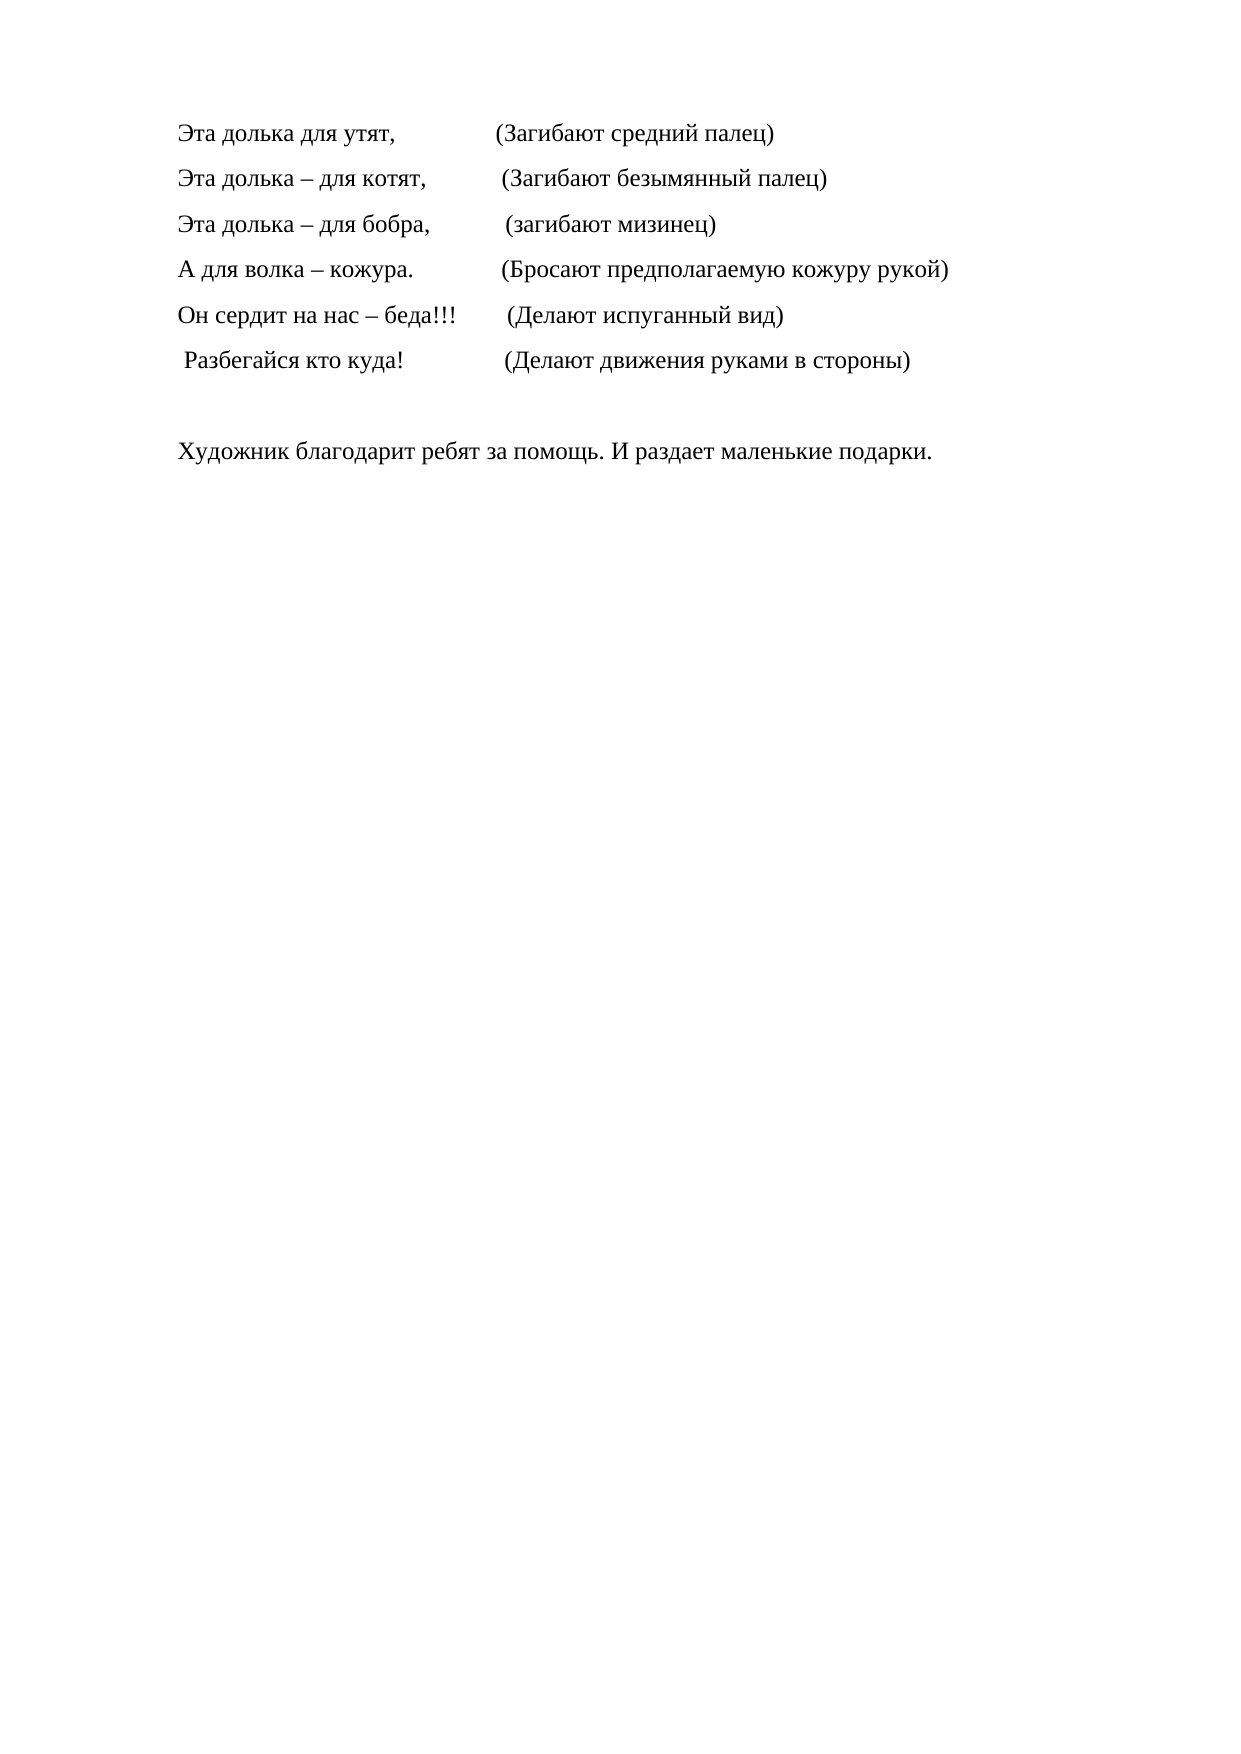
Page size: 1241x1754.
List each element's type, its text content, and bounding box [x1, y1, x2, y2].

text Эта долька – для котят, (Загибают безымянный палец) [177, 163, 1152, 192]
text А для волка – кожура. (Бросают предполагаемую кожуру рукой) [177, 254, 1152, 283]
text Он сердит на нас – беда!!! (Делают испуганный вид) [177, 300, 1152, 328]
text Эта долька – для бобра, (загибают мизинец) [177, 209, 1152, 238]
text Эта долька для утят, (Загибают средний палец) [177, 118, 1152, 147]
text Художник благодарит ребят за помощь. И раздает маленькие подарки. [177, 436, 1152, 465]
text Разбегайся кто куда! (Делают движения руками в стороны) [177, 345, 1152, 374]
